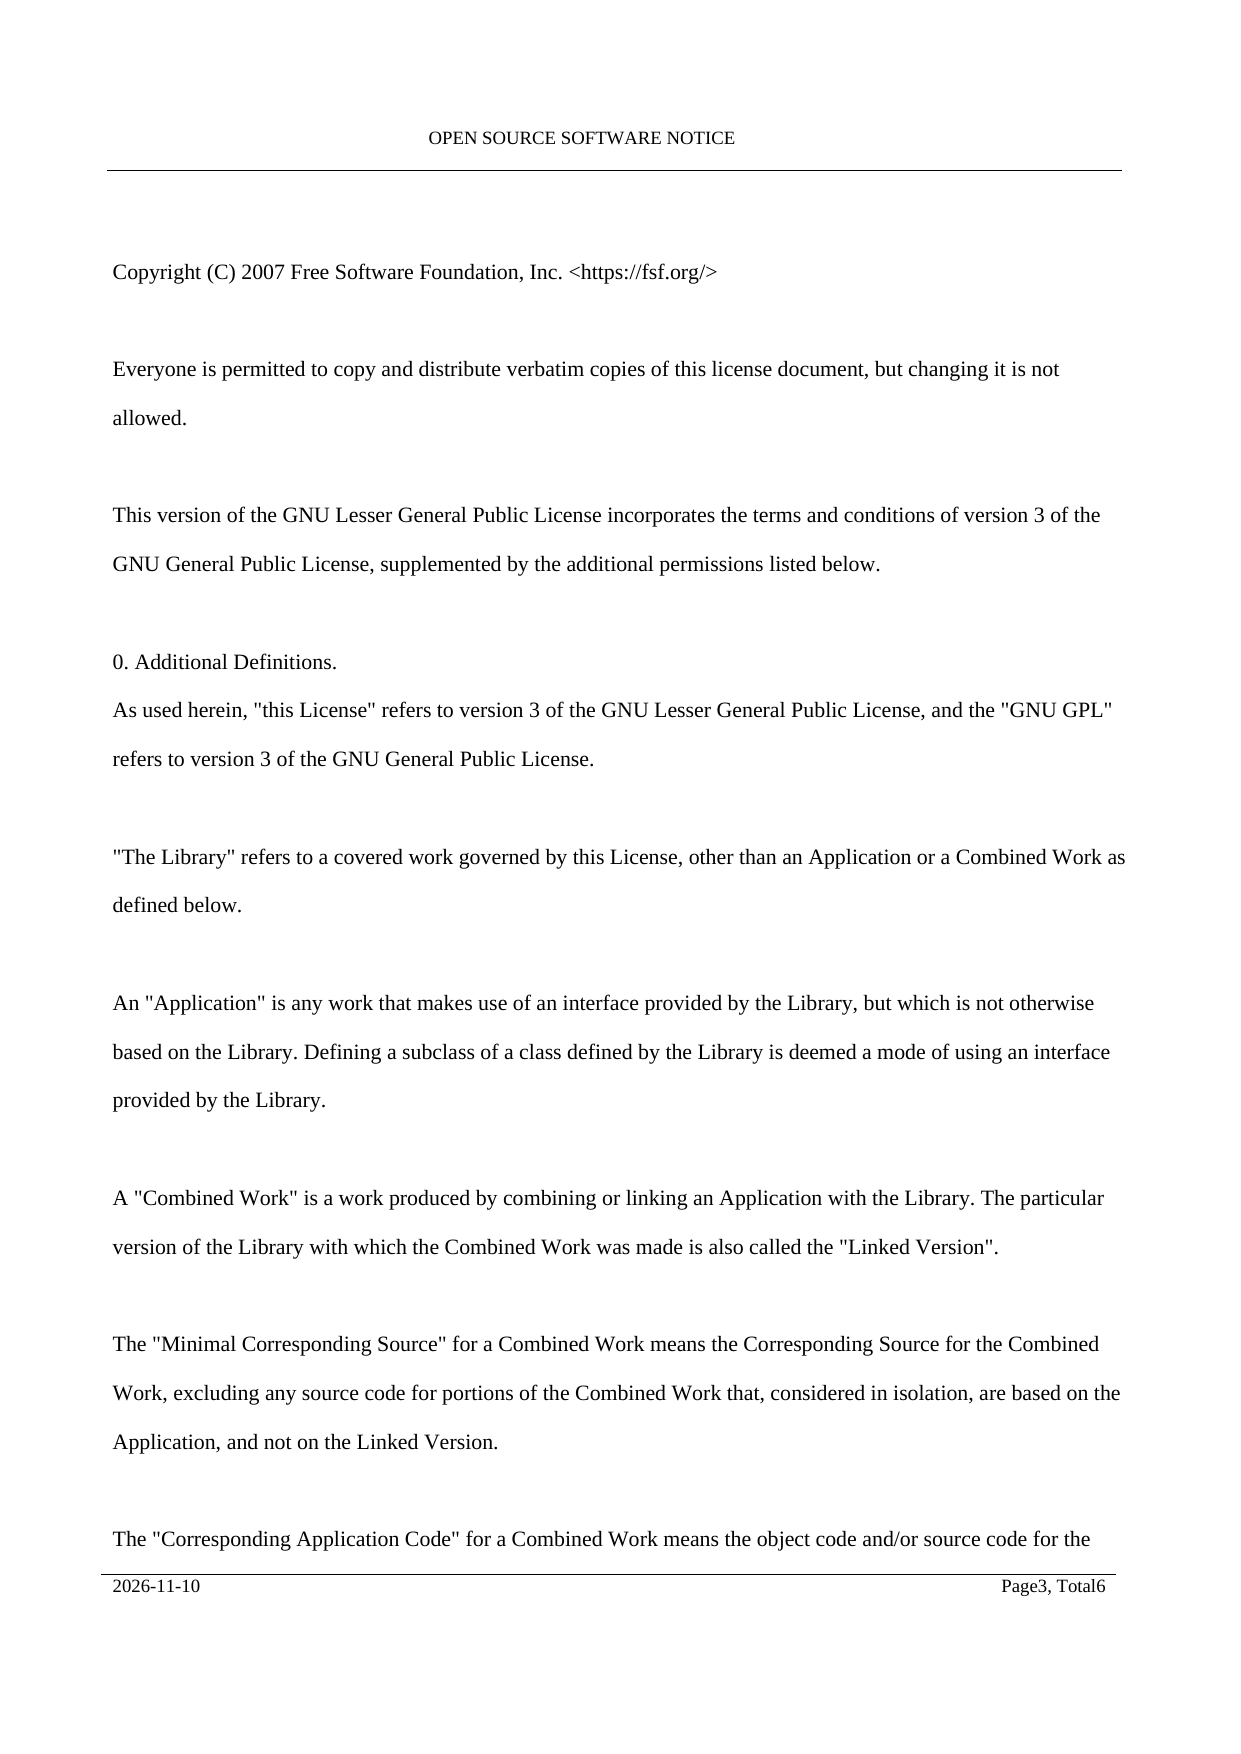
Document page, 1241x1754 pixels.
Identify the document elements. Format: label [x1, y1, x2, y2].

text [112, 206, 1128, 1555]
